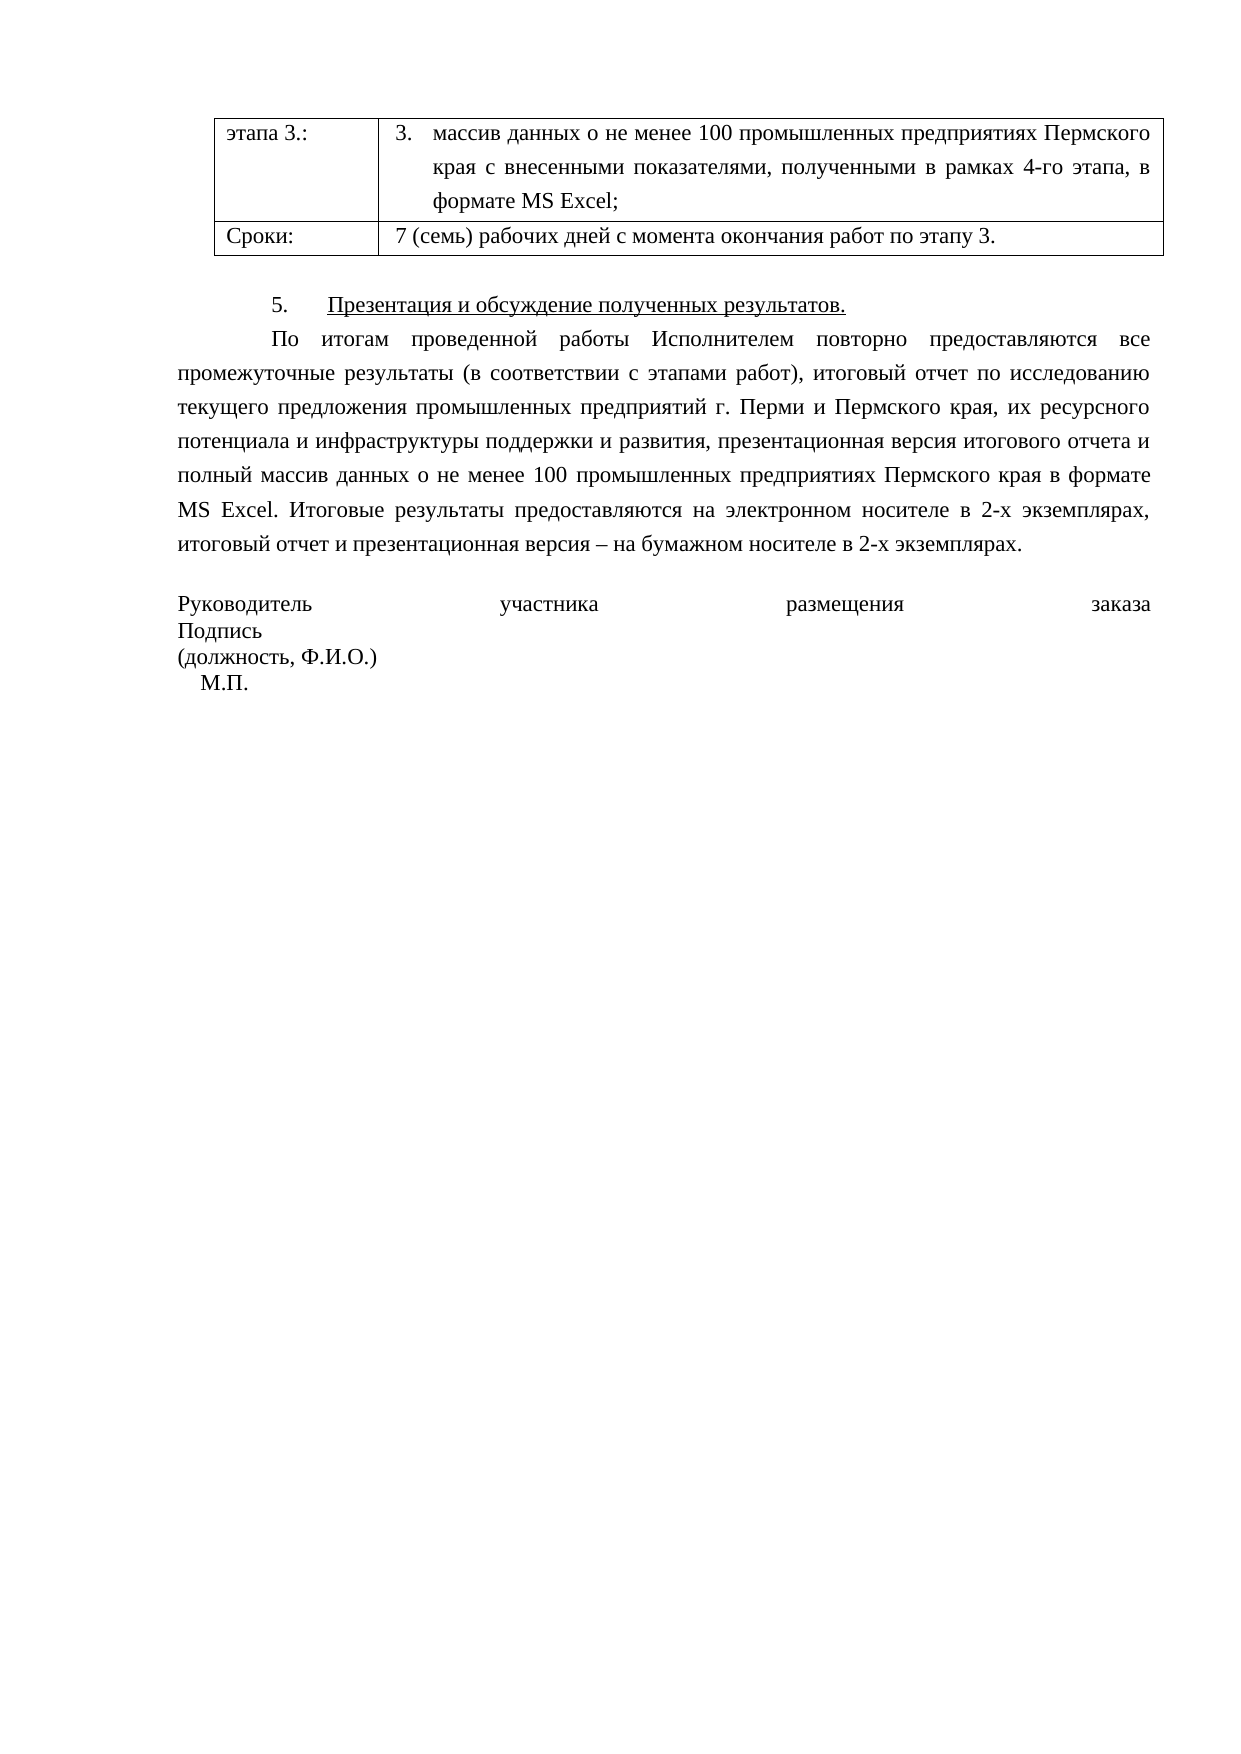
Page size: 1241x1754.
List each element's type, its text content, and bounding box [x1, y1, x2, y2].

text (должность, Ф.И.О.) [177, 643, 1152, 669]
list Презентация и обсуждение полученных результатов. [177, 291, 1152, 317]
table_cell 7 (семь) рабочих дней с момента окончания работ по этапу 3. [379, 222, 1163, 255]
text Руководитель участника размещения заказа Подпись [177, 590, 1152, 643]
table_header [215, 119, 378, 221]
text М.П. [177, 669, 1152, 696]
table_cell Сроки: [215, 222, 378, 255]
text По итогам проведенной работы Исполнителем повторно предоставляются все промежуточные результаты (в соответствии с этапами работ), итоговый отчет по исследованию текущего предложения промышленных предприятий г. Перми и Пермского края, их ресурсного потенциала и инфраструктуры поддержки и развития, презентационная версия итогового отчета и полный массив данных о не менее 100 промышленных предприятиях Пермского края в формате MS Excel. Итоговые результаты предоставляются на электронном носителе в 2-х экземплярах, итоговый отчет и презентационная версия – на бумажном носителе в 2-х экземплярах. [177, 325, 1152, 556]
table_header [379, 119, 1163, 221]
